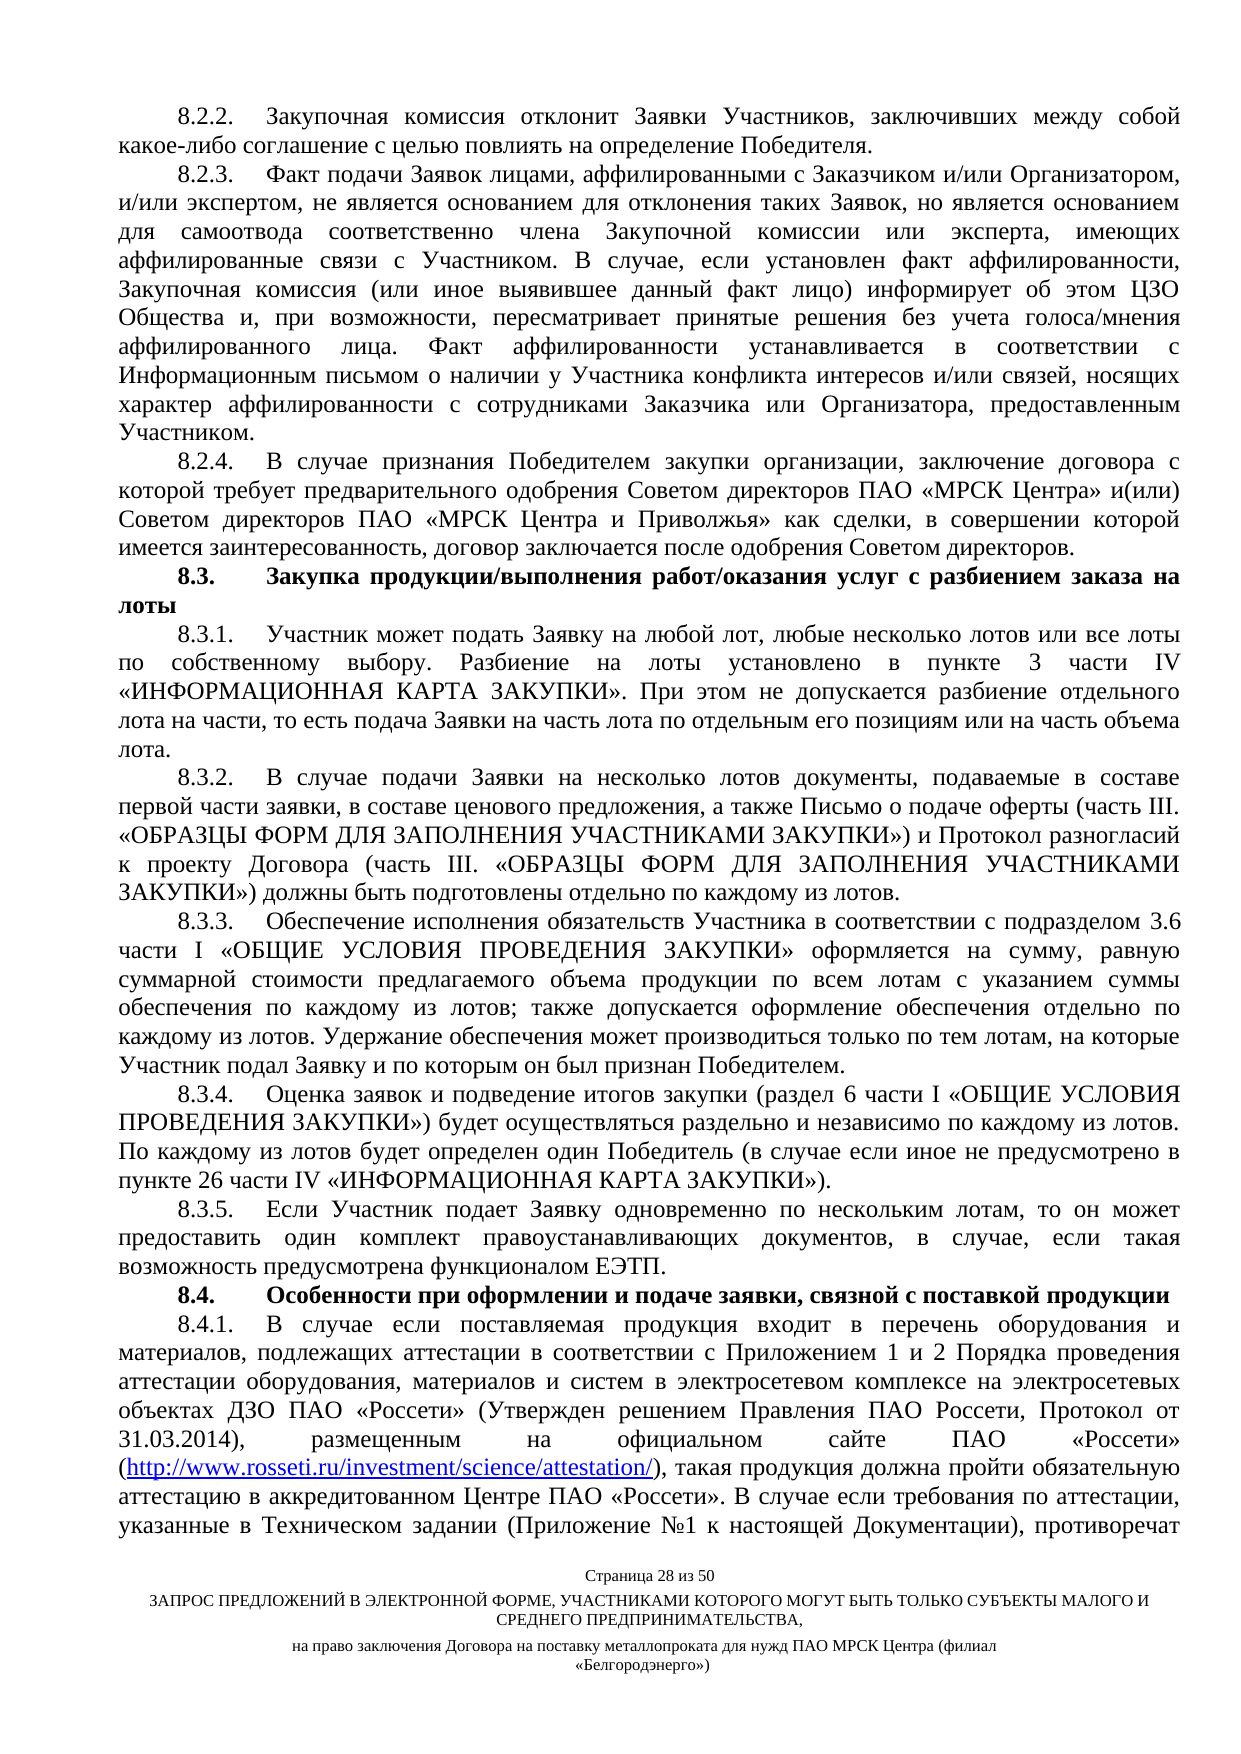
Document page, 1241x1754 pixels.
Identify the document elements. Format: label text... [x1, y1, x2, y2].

subtitle В случае подачи Заявки на несколько лотов документы, подаваемые в составе первой части заявки, в составе ценового предложения, а также Письмо о подаче оферты (часть III. «ОБРАЗЦЫ ФОРМ ДЛЯ ЗАПОЛНЕНИЯ УЧАСТНИКАМИ ЗАКУПКИ») и Протокол разногласий к проекту Договора (часть III. «ОБРАЗЦЫ ФОРМ ДЛЯ ЗАПОЛНЕНИЯ УЧАСТНИКАМИ ЗАКУПКИ») должны быть подготовлены отдельно по каждому из лотов. [118, 762, 1181, 906]
subtitle Особенности при оформлении и подаче заявки, связной с поставкой продукции [118, 1280, 1181, 1309]
subtitle Участник может подать Заявку на любой лот, любые несколько лотов или все лоты по собственному выбору. Разбиение на лоты установлено в пункте 3 части IV «ИНФОРМАЦИОННАЯ КАРТА ЗАКУПКИ». При этом не допускается разбиение отдельного лота на части, то есть подача Заявки на часть лота по отдельным его позициям или на часть объема лота. [118, 619, 1181, 762]
subtitle Закупочная комиссия отклонит Заявки Участников, заключивших между собой какое-либо соглашение с целью повлиять на определение Победителя. [118, 101, 1181, 159]
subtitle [118, 1309, 1181, 1539]
subtitle Оценка заявок и подведение итогов закупки (раздел 6 части I «ОБЩИЕ УСЛОВИЯ ПРОВЕДЕНИЯ ЗАКУПКИ») будет осуществляться раздельно и независимо по каждому из лотов. По каждому из лотов будет определен один Победитель (в случае если иное не предусмотрено в пункте 26 части IV «ИНФОРМАЦИОННАЯ КАРТА ЗАКУПКИ»). [118, 1079, 1181, 1194]
subtitle Факт подачи Заявок лицами, аффилированными с Заказчиком и/или Организатором, и/или экспертом, не является основанием для отклонения таких Заявок, но является основанием для самоотвода соответственно члена Закупочной комиссии или эксперта, имеющих аффилированные связи с Участником. В случае, если установлен факт аффилированности, Закупочная комиссия (или иное выявившее данный факт лицо) информирует об этом ЦЗО Общества и, при возможности, пересматривает принятые решения без учета голоса/мнения аффилированного лица. Факт аффилированности устанавливается в соответствии с Информационным письмом о наличии у Участника конфликта интересов и/или связей, носящих характер аффилированности с сотрудниками Заказчика или Организатора, предоставленным Участником. [118, 159, 1181, 446]
subtitle Если Участник подает Заявку одновременно по нескольким лотам, то он может предоставить один комплект правоустанавливающих документов, в случае, если такая возможность предусмотрена функционалом ЕЭТП. [118, 1194, 1181, 1280]
subtitle Обеспечение исполнения обязательств Участника в соответствии с подразделом 3.6 части I «ОБЩИЕ УСЛОВИЯ ПРОВЕДЕНИЯ ЗАКУПКИ» оформляется на сумму, равную суммарной стоимости предлагаемого объема продукции по всем лотам с указанием суммы обеспечения по каждому из лотов; также допускается оформление обеспечения отдельно по каждому из лотов. Удержание обеспечения может производиться только по тем лотам, на которые Участник подал Заявку и по которым он был признан Победителем. [118, 906, 1181, 1079]
subtitle В случае признания Победителем закупки организации, заключение договора с которой требует предварительного одобрения Советом директоров ПАО «МРСК Центра» и(или) Советом директоров ПАО «МРСК Центра и Приволжья» как сделки, в совершении которой имеется заинтересованность, договор заключается после одобрения Советом директоров. [118, 446, 1181, 561]
subtitle Закупка продукции/выполнения работ/оказания услуг с разбиением заказа на лоты [118, 561, 1181, 619]
